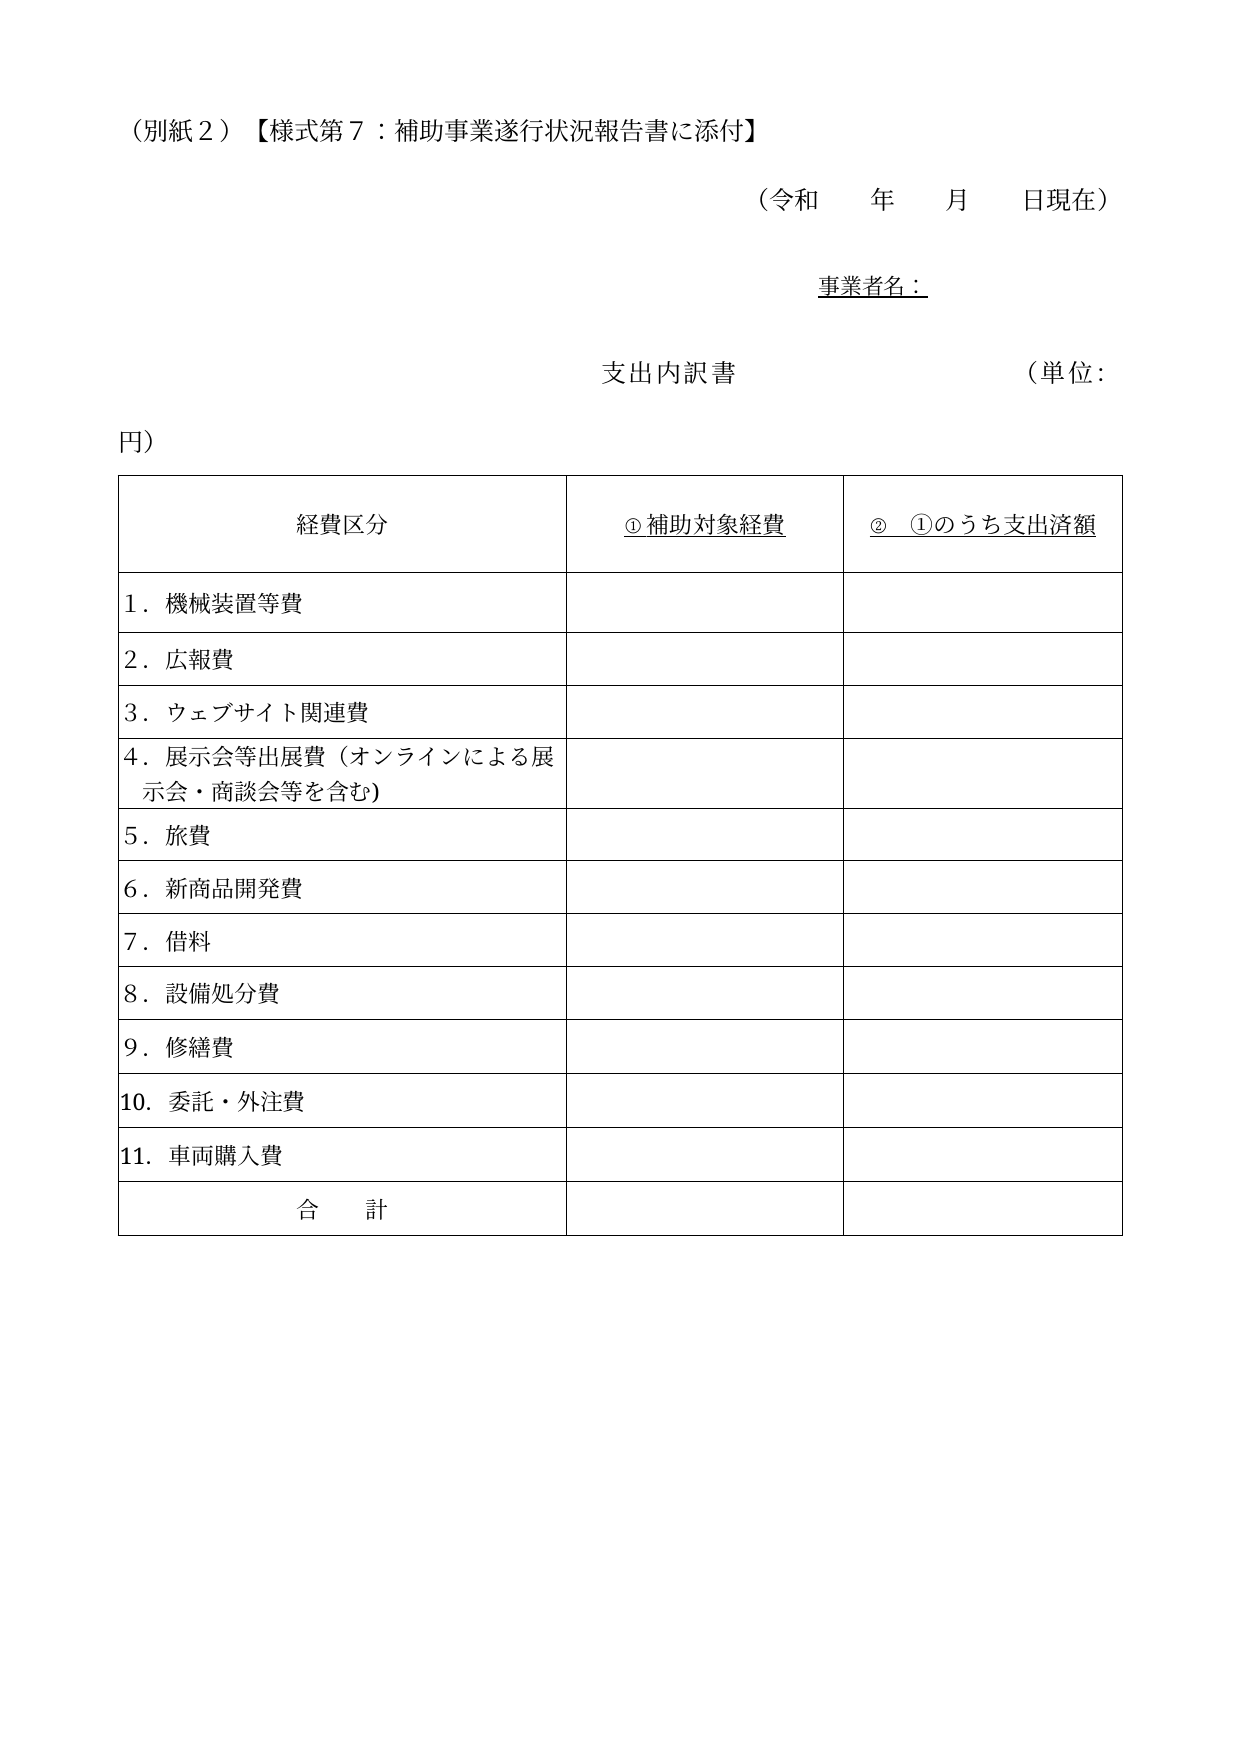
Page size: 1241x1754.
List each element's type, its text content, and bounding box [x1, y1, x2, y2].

table_cell [844, 1074, 1122, 1127]
table_cell [844, 686, 1122, 737]
table_cell [567, 861, 843, 913]
table_cell [567, 686, 843, 737]
table_cell ５．旅費 [119, 809, 566, 860]
table_cell ９．修繕費 [119, 1020, 566, 1073]
table_cell [844, 1182, 1122, 1235]
table_cell [844, 967, 1122, 1019]
table_cell ８．設備処分費 [119, 967, 566, 1019]
table_cell [567, 739, 843, 807]
table_cell ３．ウェブサイト関連費 [119, 686, 566, 737]
table_cell [567, 573, 843, 632]
table_cell [567, 1074, 843, 1127]
table_header 経費区分 [119, 476, 566, 572]
table_cell ２．広報費 [119, 633, 566, 684]
table_header ①補助対象経費 [567, 476, 843, 572]
table_cell [844, 861, 1122, 913]
table_cell [844, 573, 1122, 632]
table_cell ４．展示会等出展費（オンラインによる展示会・商談会等を含む) [119, 739, 566, 807]
text 支出内訳書 （単位：円） [118, 337, 1122, 475]
table_cell [567, 1020, 843, 1073]
table_cell [567, 633, 843, 684]
table_cell 合 計 [119, 1182, 566, 1235]
table_cell [567, 1128, 843, 1181]
table_header ② ①のうち支出済額 [844, 476, 1122, 572]
table_cell １．機械装置等費 [119, 573, 566, 632]
table_cell [567, 967, 843, 1019]
text （別紙２）【様式第７：補助事業遂行状況報告書に添付】 [118, 96, 1122, 164]
table_cell [567, 809, 843, 860]
table_cell 11．車両購入費 [119, 1128, 566, 1181]
table_cell ６．新商品開発費 [119, 861, 566, 913]
table_cell [844, 739, 1122, 807]
text 事業者名： [118, 268, 1122, 302]
table_cell [844, 633, 1122, 684]
table_cell [844, 914, 1122, 966]
text （令和 年 月 日現在） [118, 164, 1122, 233]
table_cell [844, 1128, 1122, 1181]
table_cell [844, 1020, 1122, 1073]
table_cell [567, 914, 843, 966]
table_cell [844, 809, 1122, 860]
table_cell ７．借料 [119, 914, 566, 966]
table_cell 10．委託・外注費 [119, 1074, 566, 1127]
table_cell [567, 1182, 843, 1235]
